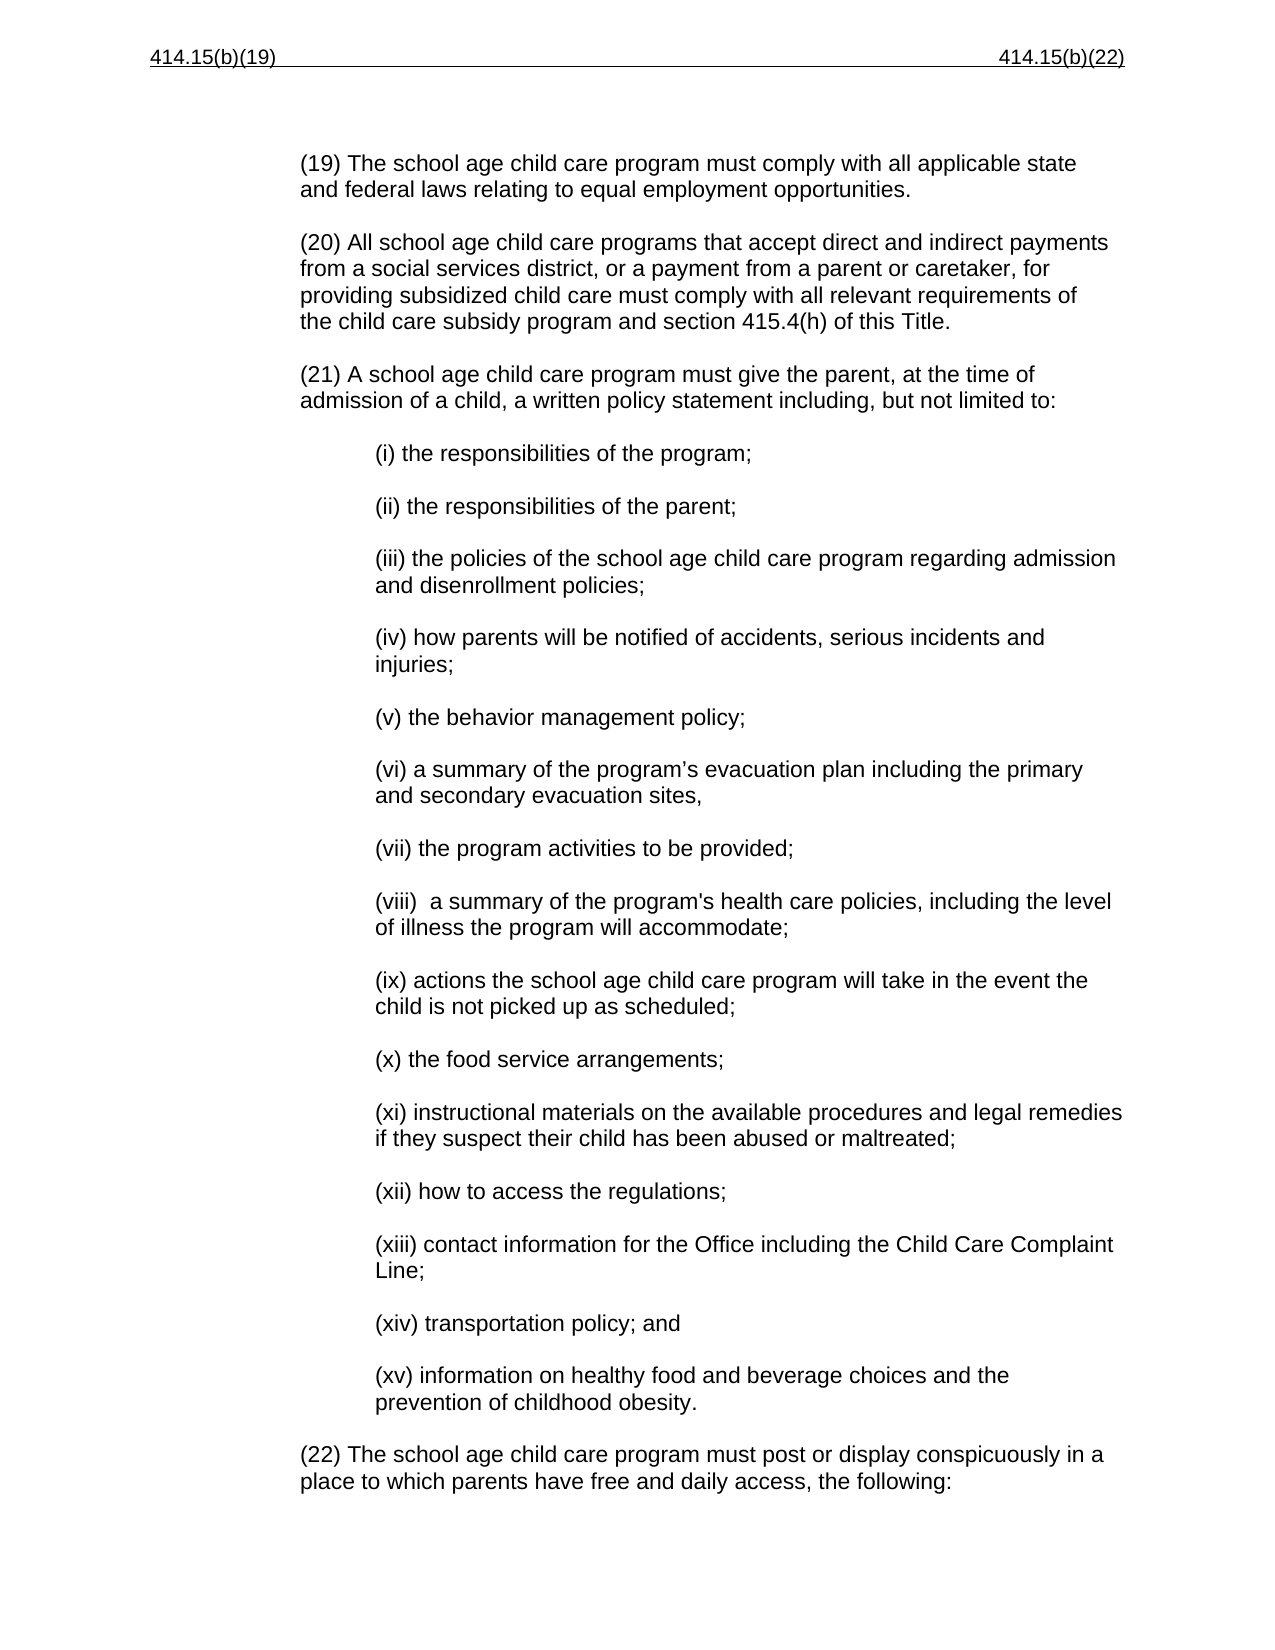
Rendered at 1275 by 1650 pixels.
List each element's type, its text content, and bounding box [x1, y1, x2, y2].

text (v) the behavior management policy; [375, 703, 1125, 730]
text (xii) how to access the regulations; [375, 1178, 1125, 1204]
text (21) A school age child care program must give the parent, at the time of admission of a child, a written policy statement including, but not limited to: [300, 361, 1125, 413]
text (ix) actions the school age child care program will take in the event the child is not picked up as scheduled; [375, 967, 1125, 1020]
text (xiv) transportation policy; and [375, 1309, 1125, 1336]
text (i) the responsibilities of the program; [375, 440, 1125, 466]
text (20) All school age child care programs that accept direct and indirect payments from a social services district, or a payment from a parent or caretaker, for providing subsidized child care must comply with all relevant requirements of the child care subsidy program and section 415.4(h) of this Title. [300, 229, 1112, 334]
text (xv) information on healthy food and beverage choices and the prevention of childhood obesity. [375, 1362, 1112, 1415]
text (viii) a summary of the program's health care policies, including the level of illness the program will accommodate; [375, 888, 1125, 941]
text (iv) how parents will be notified of accidents, serious incidents and injuries; [375, 624, 1125, 677]
text (vii) the program activities to be provided; [375, 835, 1125, 862]
text (22) The school age child care program must post or display conspicuously in a place to which parents have free and daily access, the following: [300, 1441, 1112, 1494]
text (x) the food service arrangements; [375, 1046, 1125, 1072]
text (xiii) contact information for the Office including the Child Care Complaint Line; [375, 1231, 1125, 1283]
text (19) The school age child care program must comply with all applicable state and federal laws relating to equal employment opportunities. [300, 150, 1112, 203]
text (xi) instructional materials on the available procedures and legal remedies if they suspect their child has been abused or maltreated; [375, 1099, 1125, 1151]
text (ii) the responsibilities of the parent; [375, 493, 1125, 519]
text (vi) a summary of the program’s evacuation plan including the primary and secondary evacuation sites, [375, 756, 1125, 809]
text (iii) the policies of the school age child care program regarding admission and disenrollment policies; [375, 545, 1125, 598]
